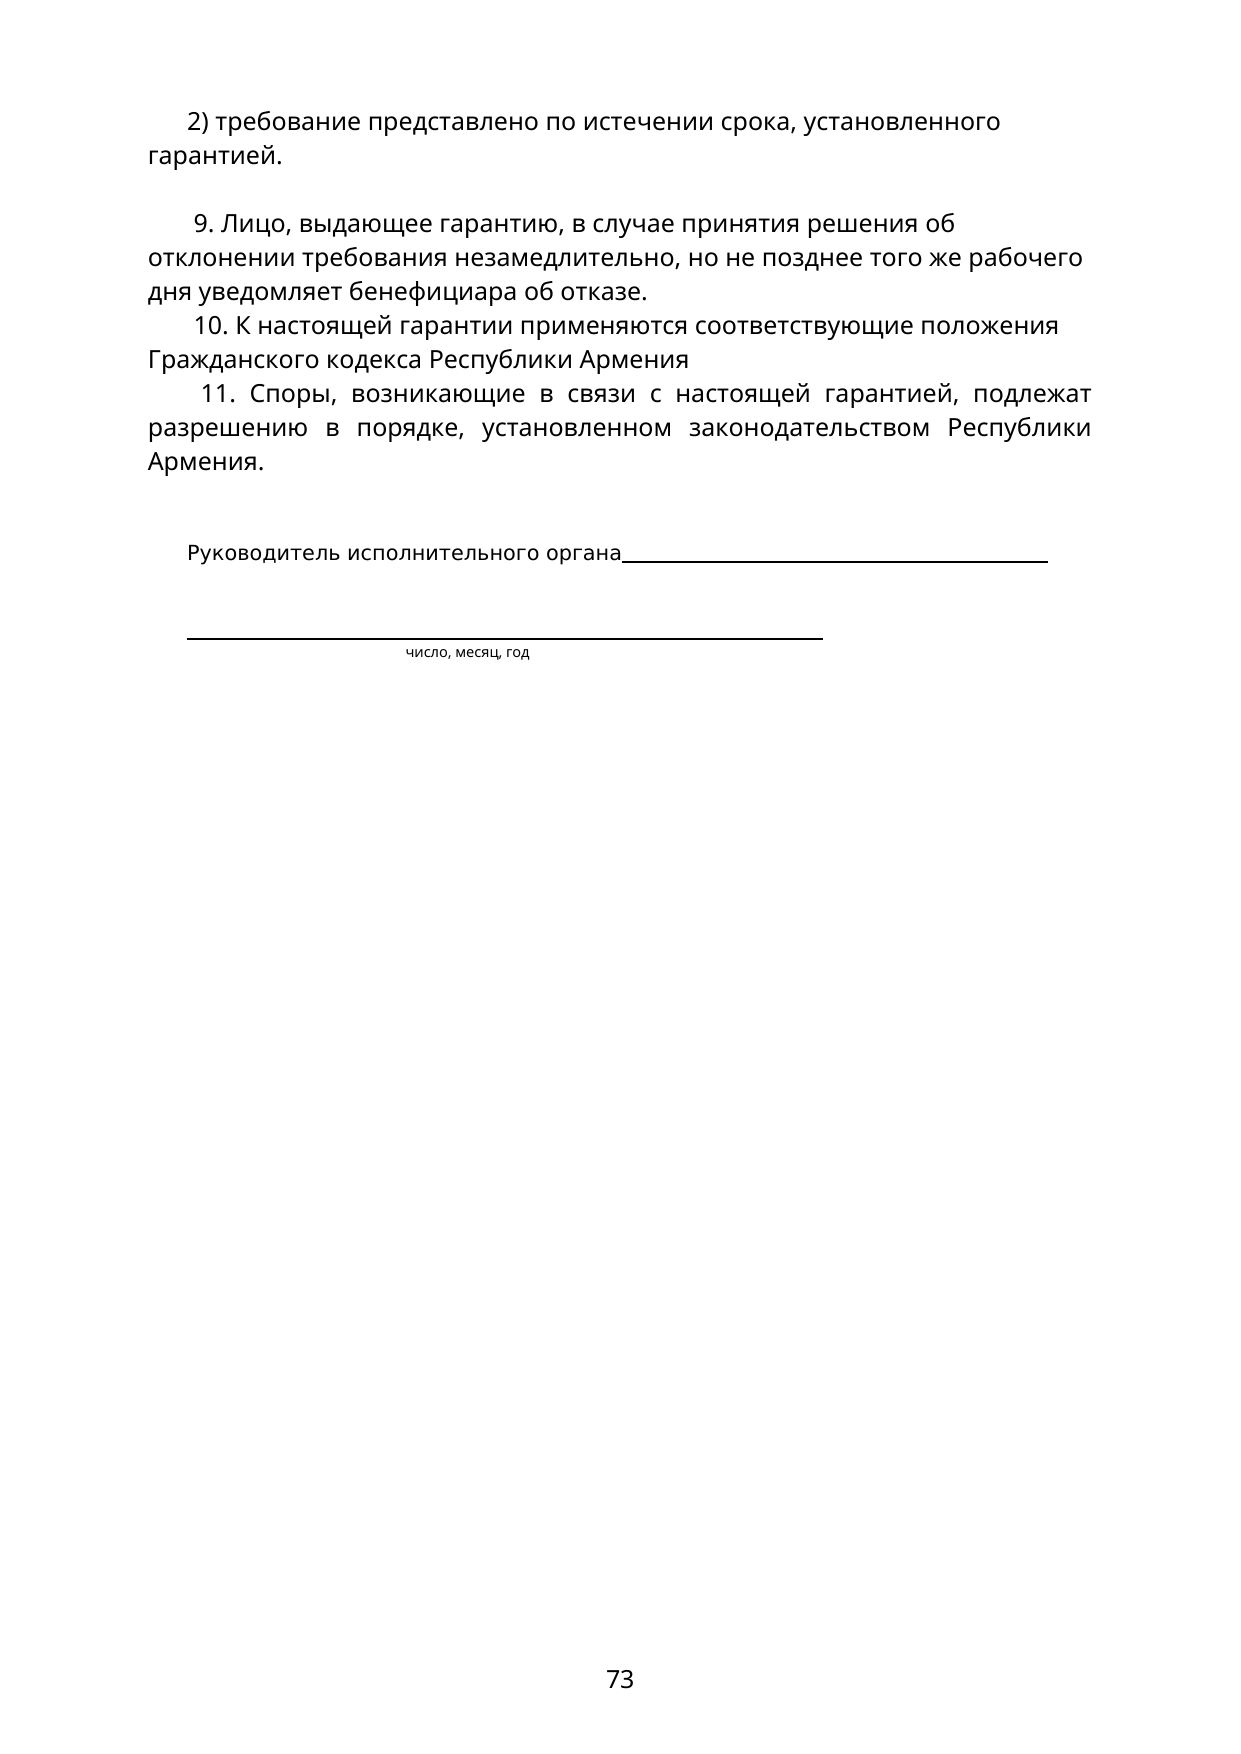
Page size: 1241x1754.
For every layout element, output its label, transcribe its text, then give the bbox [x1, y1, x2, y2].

text 2) требование представлено по истечении срока, установленного гарантией. [148, 103, 1092, 172]
text 11. Споры, возникающие в связи с настоящей гарантией, подлежат разрешению в порядке, установленном законодательством Республики Армения. [148, 376, 1092, 478]
text 9. Лицо, выдающее гарантию, в случае принятия решения об отклонении требования незамедлительно, но не позднее того же рабочего дня уведомляет бенефициара об отказе. [148, 206, 1092, 308]
text число, месяц, год [148, 642, 1092, 676]
text Руководитель исполнительного органа [148, 541, 1092, 565]
text 10. К настоящей гарантии применяются соответствующие положения Гражданского кодекса Республики Армения [148, 308, 1092, 376]
